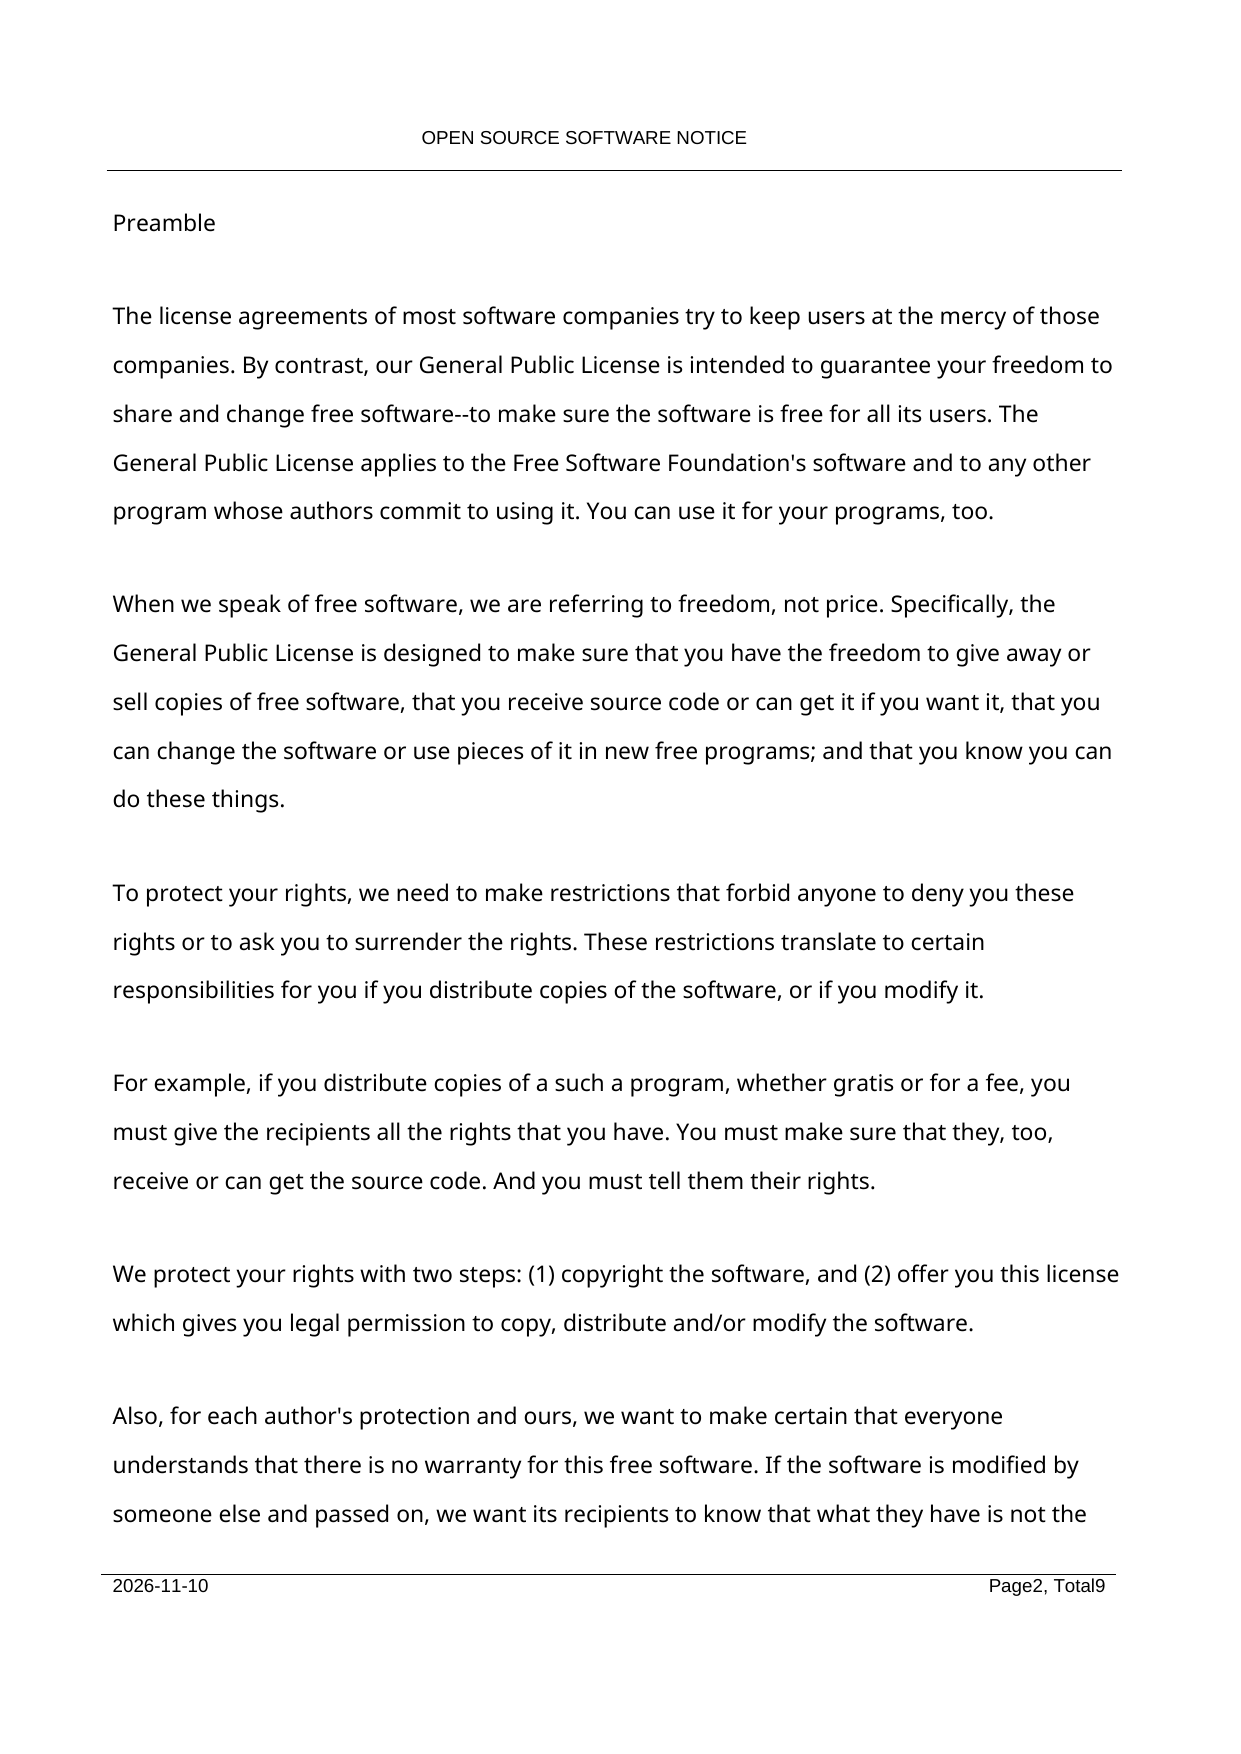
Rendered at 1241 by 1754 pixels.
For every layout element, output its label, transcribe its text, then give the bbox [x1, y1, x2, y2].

text The license agreements of most software companies try to keep users at the mercy of those companies. By contrast, our General Public License is intended to guarantee your freedom to share and change free software--to make sure the software is free for all its users. The General Public License applies to the Free Software Foundation's software and to any other program whose authors commit to using it. You can use it for your programs, too. [112, 299, 1128, 527]
text Preamble [112, 206, 1128, 239]
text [112, 1399, 1128, 1529]
text To protect your rights, we need to make restrictions that forbid anyone to deny you these rights or to ask you to surrender the rights. These restrictions translate to certain responsibilities for you if you distribute copies of the software, or if you modify it. [112, 876, 1128, 1006]
text For example, if you distribute copies of a such a program, whether gratis or for a fee, you must give the recipients all the rights that you have. You must make sure that they, too, receive or can get the source code. And you must tell them their rights. [112, 1067, 1128, 1197]
text When we speak of free software, we are referring to freedom, not price. Specifically, the General Public License is designed to make sure that you have the freedom to give away or sell copies of free software, that you receive source code or can get it if you want it, that you can change the software or use pieces of it in new free programs; and that you know you can do these things. [112, 588, 1128, 815]
text We protect your rights with two steps: (1) copyright the software, and (2) offer you this license which gives you legal permission to copy, distribute and/or modify the software. [112, 1257, 1128, 1339]
